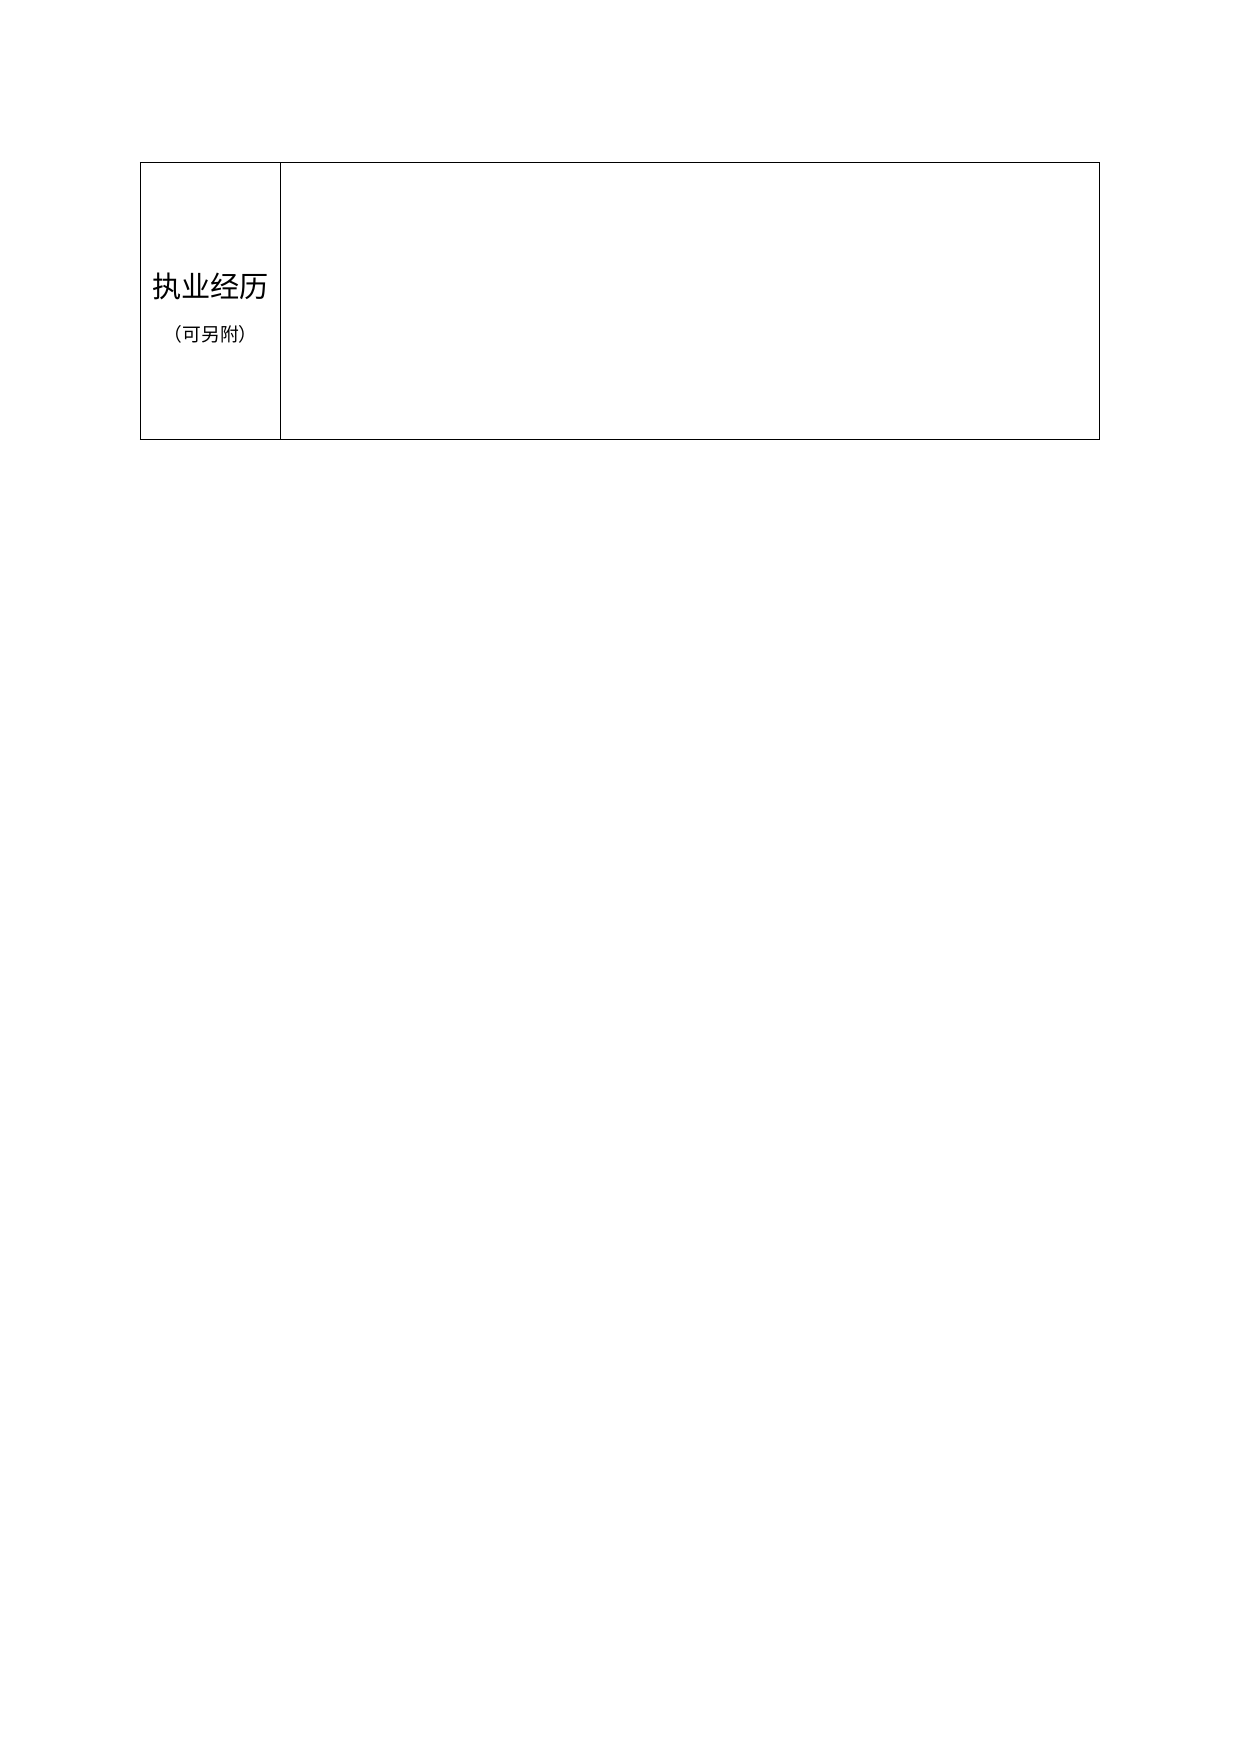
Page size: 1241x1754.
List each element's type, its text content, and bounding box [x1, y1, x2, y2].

table_cell [281, 163, 1099, 439]
table_cell 执业经历（可另附） [141, 163, 280, 439]
